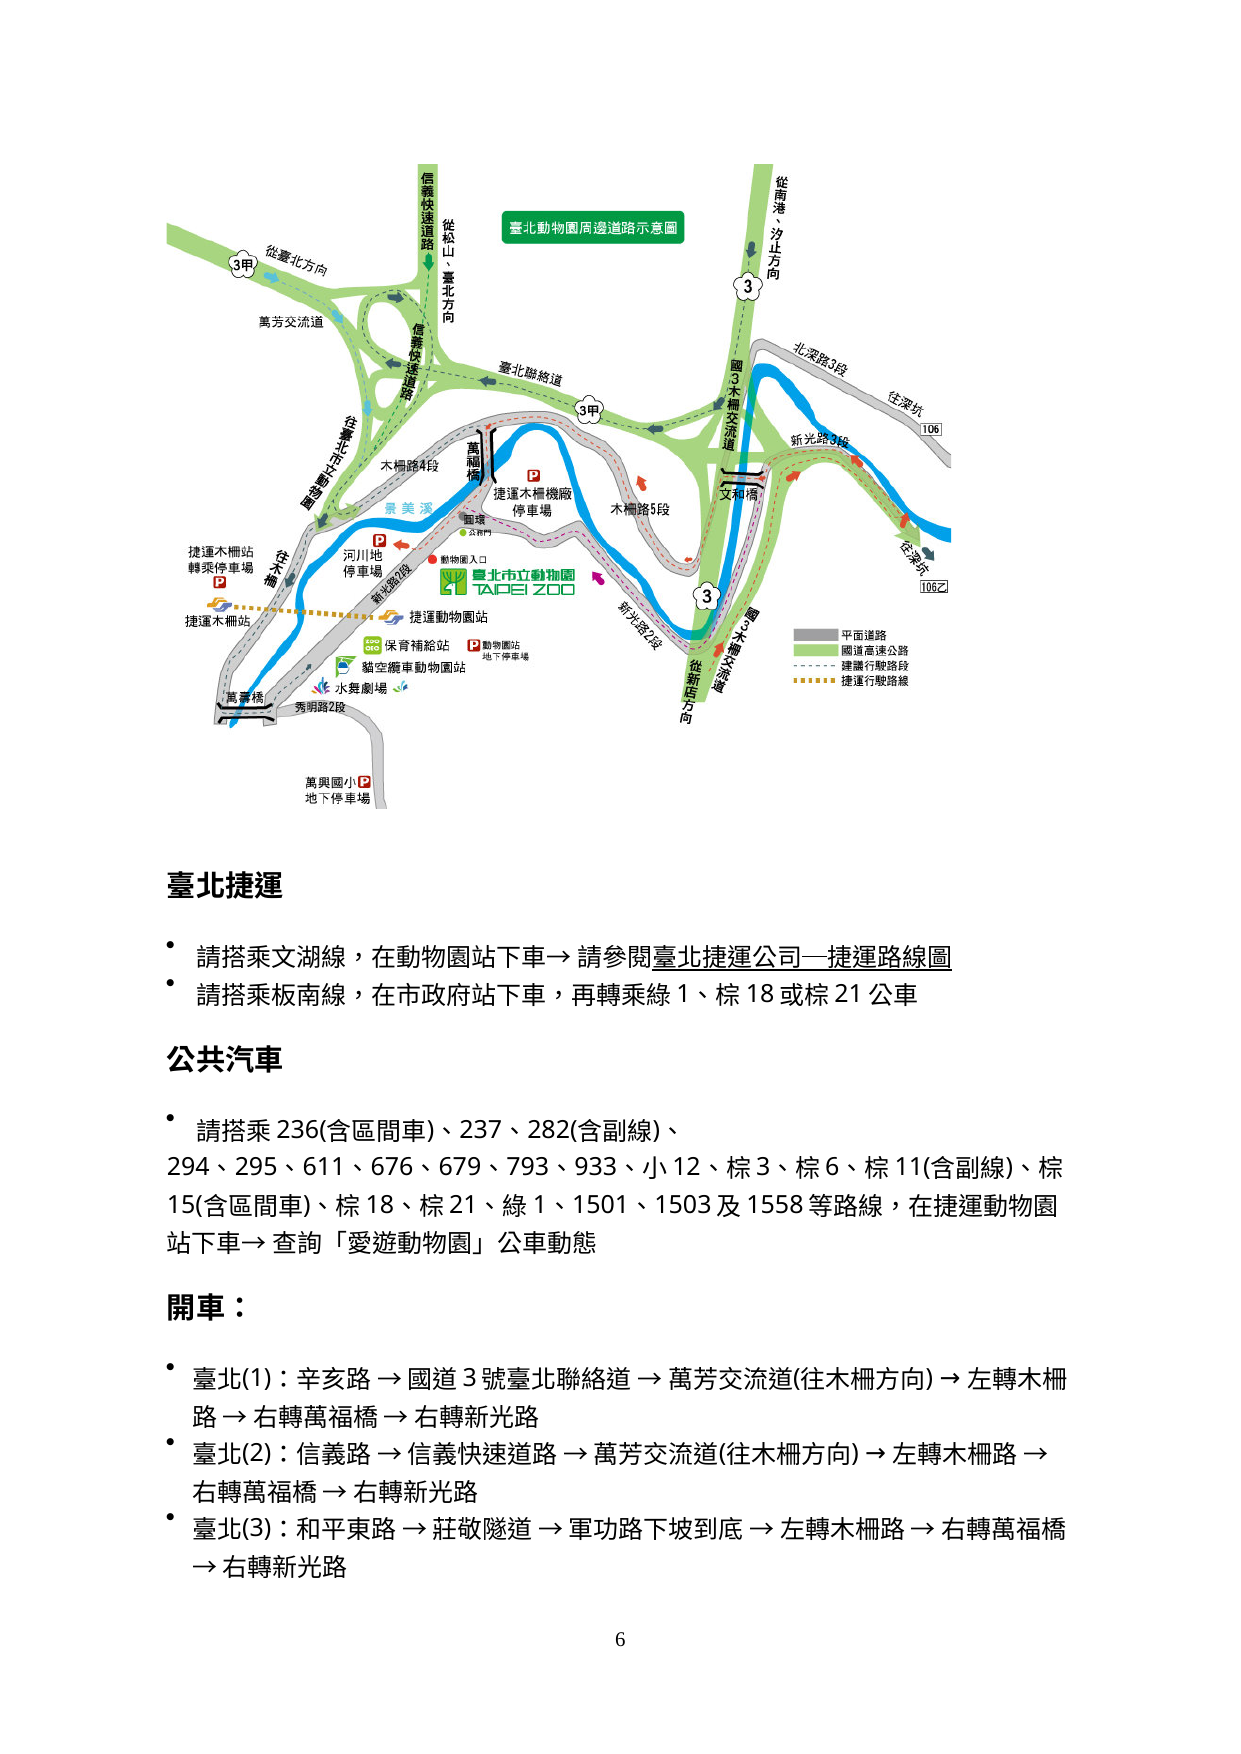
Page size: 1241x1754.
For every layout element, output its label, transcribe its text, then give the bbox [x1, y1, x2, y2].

picture [166, 164, 952, 809]
text 臺北捷運 [167, 863, 1073, 938]
list 臺北(2)：信義路 → 信義快速道路 → 萬芳交流道(往木柵方向) → 左轉木柵路 → 右轉萬福橋 → 右轉新光路 [167, 1435, 1073, 1510]
list 請搭乘文湖線，在動物園站下車→ 請參閱臺北捷運公司─捷運路線圖 [167, 938, 1073, 975]
text 公共汽車 [167, 1036, 1073, 1111]
list 請搭乘板南線，在市政府站下車，再轉乘綠1、棕18或棕21公車 [167, 975, 1073, 1013]
list 請搭乘236(含區間車)、237、282(含副線)、294、295、611、676、679、793、933、小12、棕3、棕6、棕11(含副線)、棕15(含區間車)、棕18、棕21、綠1、1501、1503及1558等路線，在捷運動物園站下車→ 查詢「愛遊動物園」公車動態 [167, 1111, 1073, 1261]
list 臺北(3)：和平東路 → 莊敬隧道 → 軍功路下坡到底 → 左轉木柵路 → 右轉萬福橋 → 右轉新光路 [167, 1510, 1073, 1585]
list 臺北(1)：辛亥路 → 國道3號臺北聯絡道 → 萬芳交流道(往木柵方向) → 左轉木柵路 → 右轉萬福橋 → 右轉新光路 [167, 1360, 1073, 1435]
text 開車： [167, 1285, 1073, 1360]
